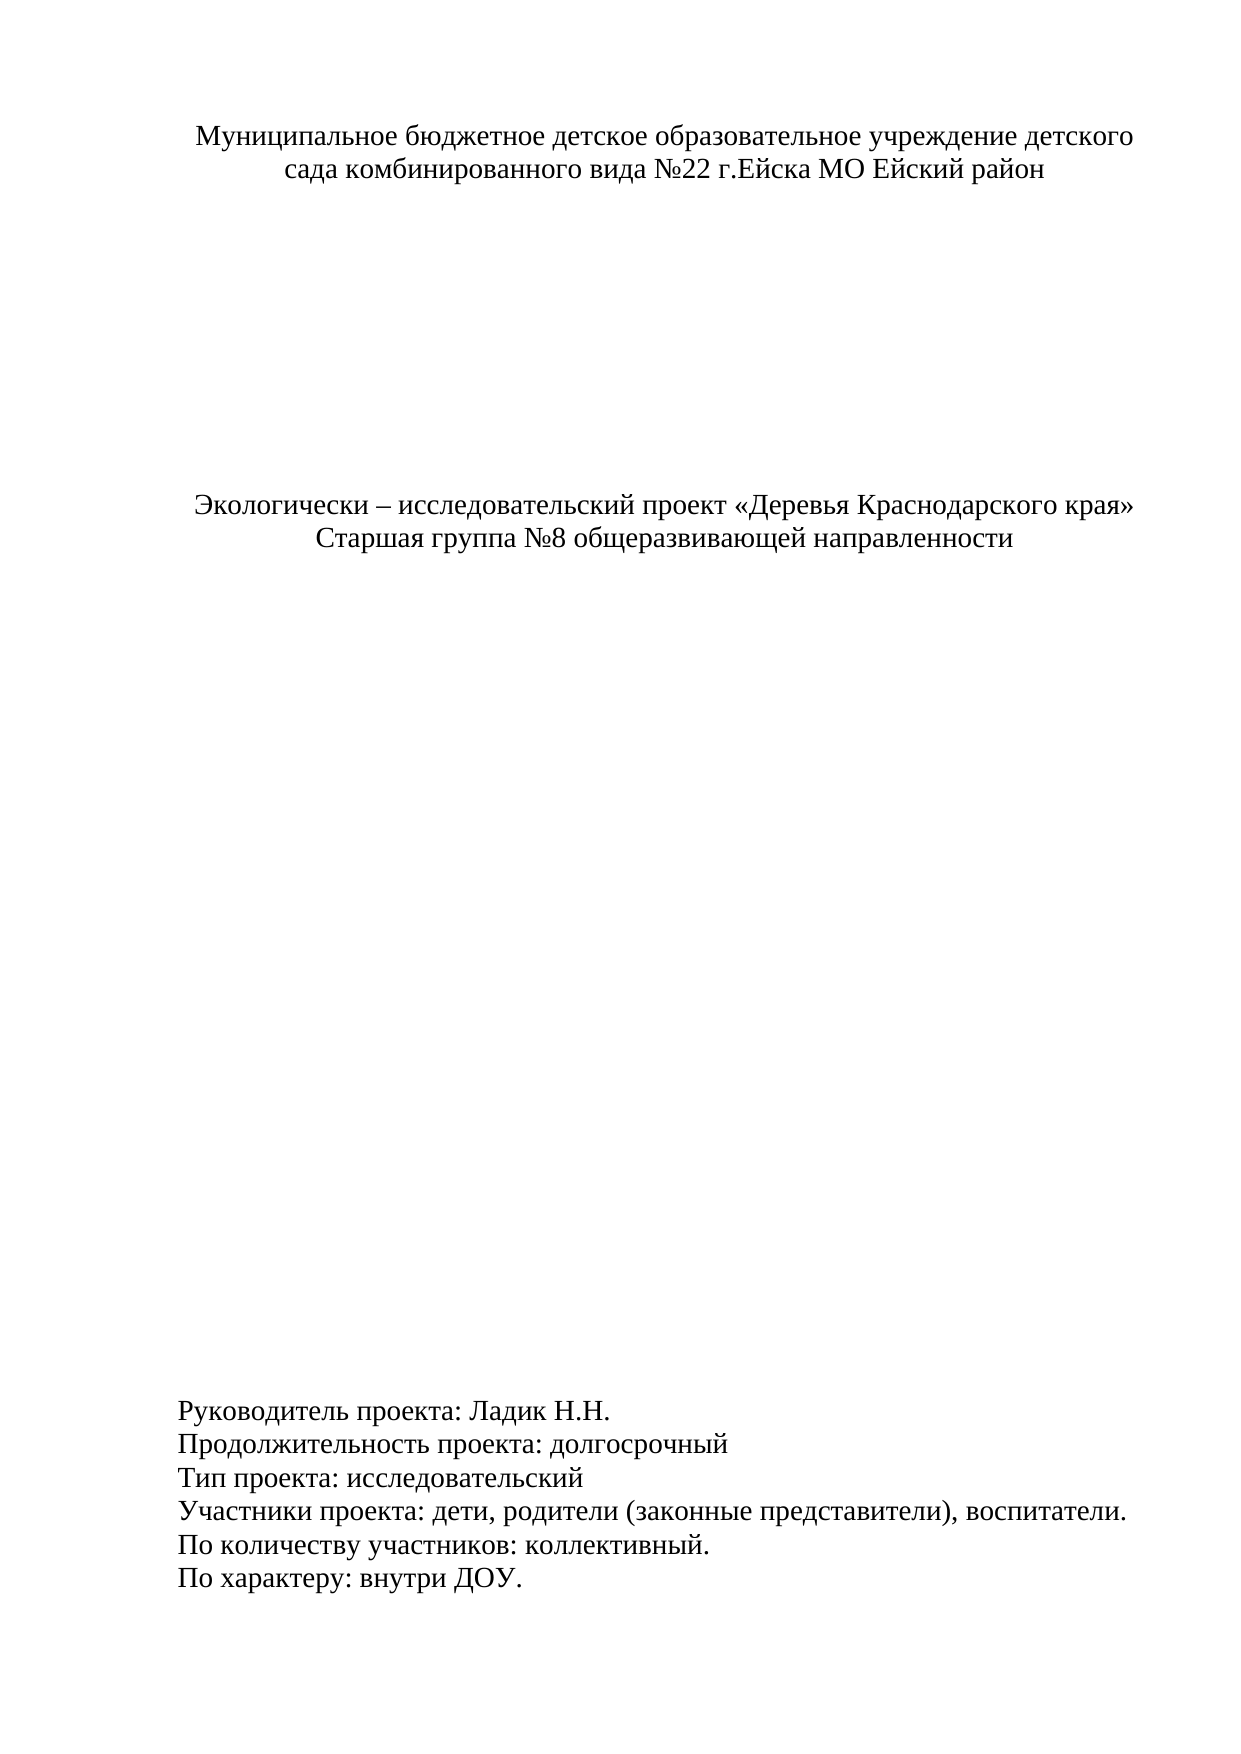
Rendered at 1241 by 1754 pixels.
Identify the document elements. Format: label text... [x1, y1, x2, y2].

text Участники проекта: дети, родители (законные представители), воспитатели. [177, 1493, 1152, 1527]
text По характеру: внутри ДОУ. [177, 1560, 1152, 1594]
text Старшая группа №8 общеразвивающей направленности [177, 521, 1152, 554]
text Тип проекта: исследовательский [177, 1460, 1152, 1493]
text Экологически – исследовательский проект «Деревья Краснодарского края» [177, 487, 1152, 521]
text По количеству участников: коллективный. [177, 1527, 1152, 1560]
text Руководитель проекта: Ладик Н.Н. [177, 1393, 1152, 1426]
text Продолжительность проекта: долгосрочный [177, 1426, 1152, 1460]
text Муниципальное бюджетное детское образовательное учреждение детского сада комбинированного вида №22 г.Ейска МО Ейский район [177, 118, 1152, 185]
